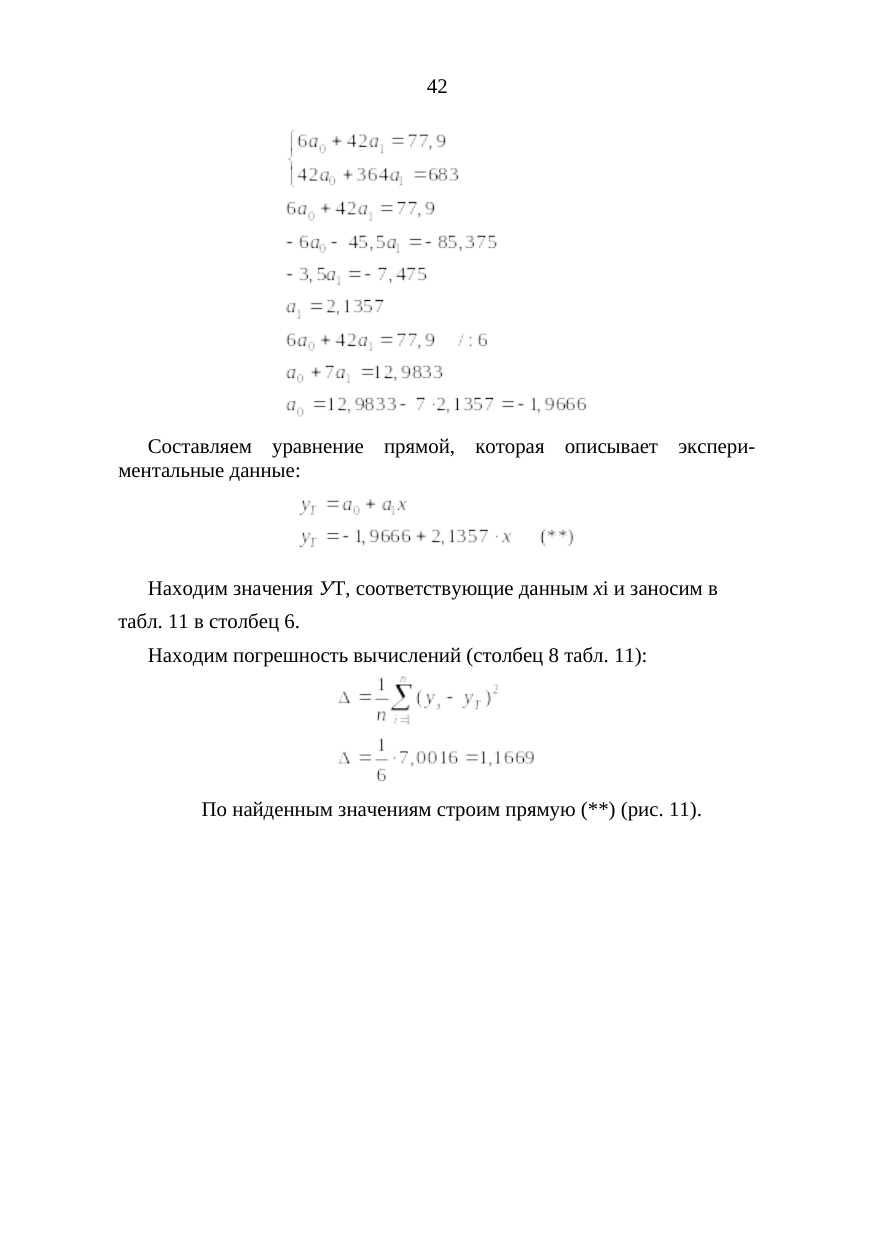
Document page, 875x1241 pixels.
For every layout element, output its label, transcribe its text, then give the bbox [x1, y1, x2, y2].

text Находим погрешность вычислений (столбец 8 табл. 11): [118, 633, 756, 667]
text По найденным значениям строим прямую (**) (рис. 11). [118, 787, 756, 821]
text Находим значения УТ, соответствующие данным xi и заносим в табл. 11 в столбец 6. [118, 566, 756, 633]
text Составляем уравнение прямой, которая описывает экспери-ментальные данные: [118, 434, 756, 482]
